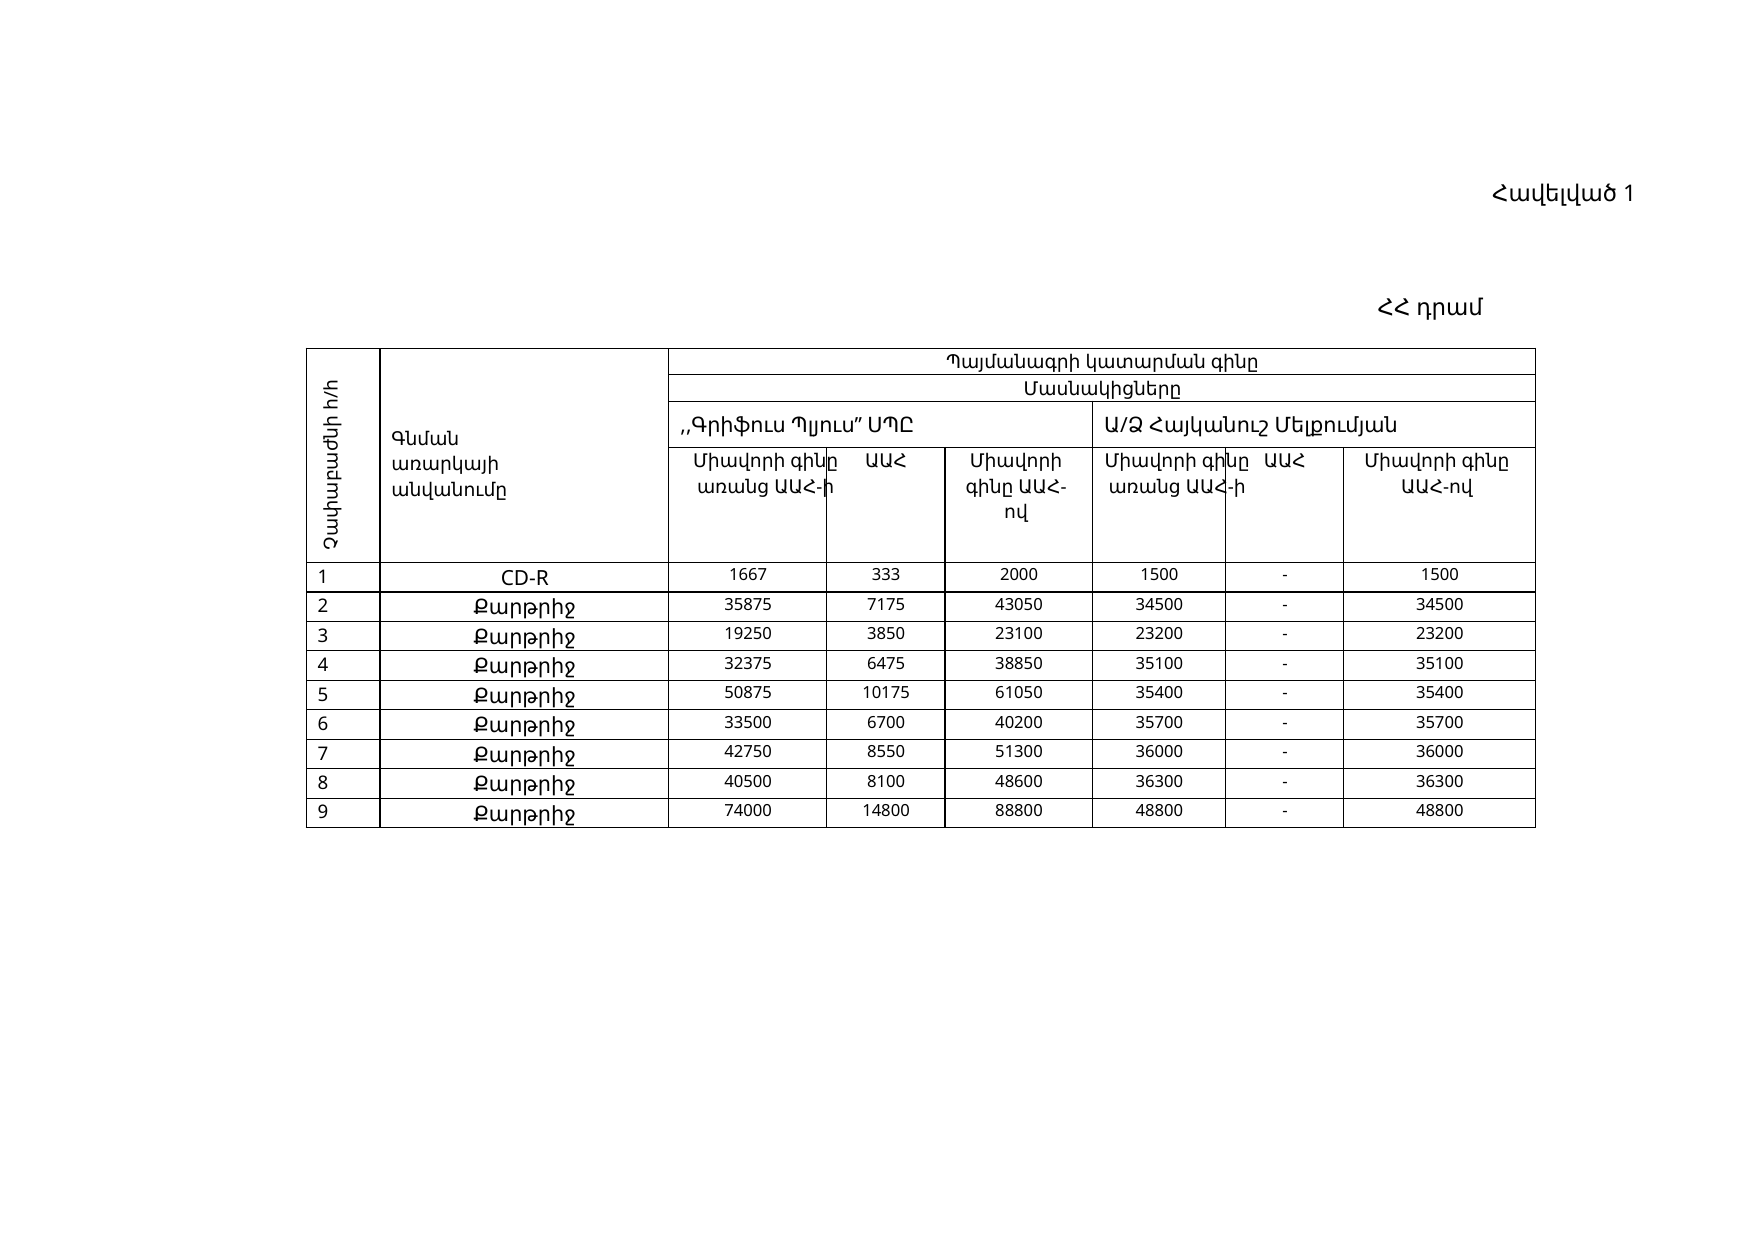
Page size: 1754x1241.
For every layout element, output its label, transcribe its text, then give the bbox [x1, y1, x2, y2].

table_cell Քարթրիջ [381, 593, 668, 621]
table_cell Միավորի գինը առանց ԱԱՀ-ի [1093, 448, 1225, 562]
table_cell 40500 [669, 769, 826, 798]
table_cell - [1226, 563, 1343, 591]
table_cell 5 [307, 681, 379, 709]
table_cell 8 [307, 769, 379, 798]
table_cell Քարթրիջ [381, 740, 668, 768]
table_cell 6475 [827, 651, 944, 680]
table_cell Միավորի գինը առանց ԱԱՀ-ի [669, 448, 826, 562]
table_cell 38850 [946, 651, 1092, 680]
table_cell 43050 [946, 593, 1092, 621]
table_cell Քարթրիջ [381, 799, 668, 827]
table_cell 35400 [1344, 681, 1535, 709]
table_cell 3 [307, 622, 379, 650]
table_cell 8100 [827, 769, 944, 798]
table_cell 9 [307, 799, 379, 827]
table_cell 51300 [946, 740, 1092, 768]
table_cell 23200 [1344, 622, 1535, 650]
table_cell 7175 [827, 593, 944, 621]
table_cell ,,Գրիֆուս Պլյուս’’ ՍՊԸ [669, 402, 1092, 447]
table_cell 36000 [1344, 740, 1535, 768]
table_cell 48600 [946, 769, 1092, 798]
table_cell 333 [827, 563, 944, 591]
text ՀՀ դրամ [118, 291, 1636, 322]
table_cell 23100 [946, 622, 1092, 650]
table_header Գնման առարկայի անվանումը [381, 349, 668, 562]
table_cell 6 [307, 710, 379, 739]
table_cell 35100 [1344, 651, 1535, 680]
table_cell 6700 [827, 710, 944, 739]
table_cell 33500 [669, 710, 826, 739]
table_cell 2 [307, 593, 379, 621]
table_cell 1 [307, 563, 379, 591]
table_cell 61050 [946, 681, 1092, 709]
table_cell 48800 [1093, 799, 1225, 827]
table_cell Քարթրիջ [381, 651, 668, 680]
table_cell - [1226, 740, 1343, 768]
table_cell 34500 [1344, 593, 1535, 621]
table_cell Մասնակիցները [669, 375, 1535, 401]
table_cell Քարթրիջ [381, 681, 668, 709]
table_cell 48800 [1344, 799, 1535, 827]
table_cell 3850 [827, 622, 944, 650]
text Հավելված 1 [118, 177, 1636, 208]
table_cell 35700 [1344, 710, 1535, 739]
table_cell - [1226, 622, 1343, 650]
table_cell - [1226, 681, 1343, 709]
table_cell 35700 [1093, 710, 1225, 739]
table_cell - [1226, 769, 1343, 798]
table_cell 32375 [669, 651, 826, 680]
table_cell - [1226, 710, 1343, 739]
table_cell - [1226, 799, 1343, 827]
table_cell 34500 [1093, 593, 1225, 621]
table_cell 19250 [669, 622, 826, 650]
table_cell 35875 [669, 593, 826, 621]
table_header Չափաբաժնի հ/հ [307, 349, 379, 562]
table_cell 35400 [1093, 681, 1225, 709]
table_cell 4 [307, 651, 379, 680]
table_cell Միավորի գինը ԱԱՀ-ով [946, 448, 1092, 562]
table_cell 14800 [827, 799, 944, 827]
table_cell 10175 [827, 681, 944, 709]
table_cell 8550 [827, 740, 944, 768]
table_cell 88800 [946, 799, 1092, 827]
table_cell Ա/Ձ Հայկանուշ Մելքումյան [1093, 402, 1535, 447]
table_cell 7 [307, 740, 379, 768]
table_cell - [1226, 651, 1343, 680]
table_cell 42750 [669, 740, 826, 768]
table_cell 36000 [1093, 740, 1225, 768]
table_cell - [1226, 593, 1343, 621]
table_cell Քարթրիջ [381, 769, 668, 798]
table_cell 36300 [1344, 769, 1535, 798]
table_cell Քարթրիջ [381, 622, 668, 650]
table_cell 74000 [669, 799, 826, 827]
table_cell 2000 [946, 563, 1092, 591]
table_cell 40200 [946, 710, 1092, 739]
table_cell ԱԱՀ [827, 448, 944, 562]
table_cell CD-R [381, 563, 668, 591]
table_cell ԱԱՀ [1226, 448, 1343, 562]
table_cell Քարթրիջ [381, 710, 668, 739]
table_cell 23200 [1093, 622, 1225, 650]
table_cell 1667 [669, 563, 826, 591]
table_cell 1500 [1093, 563, 1225, 591]
table_header Պայմանագրի կատարման գինը [669, 349, 1535, 374]
table_cell 36300 [1093, 769, 1225, 798]
table_cell 50875 [669, 681, 826, 709]
table_cell 1500 [1344, 563, 1535, 591]
table_cell Միավորի գինը ԱԱՀ-ով [1344, 448, 1535, 562]
table_cell 35100 [1093, 651, 1225, 680]
